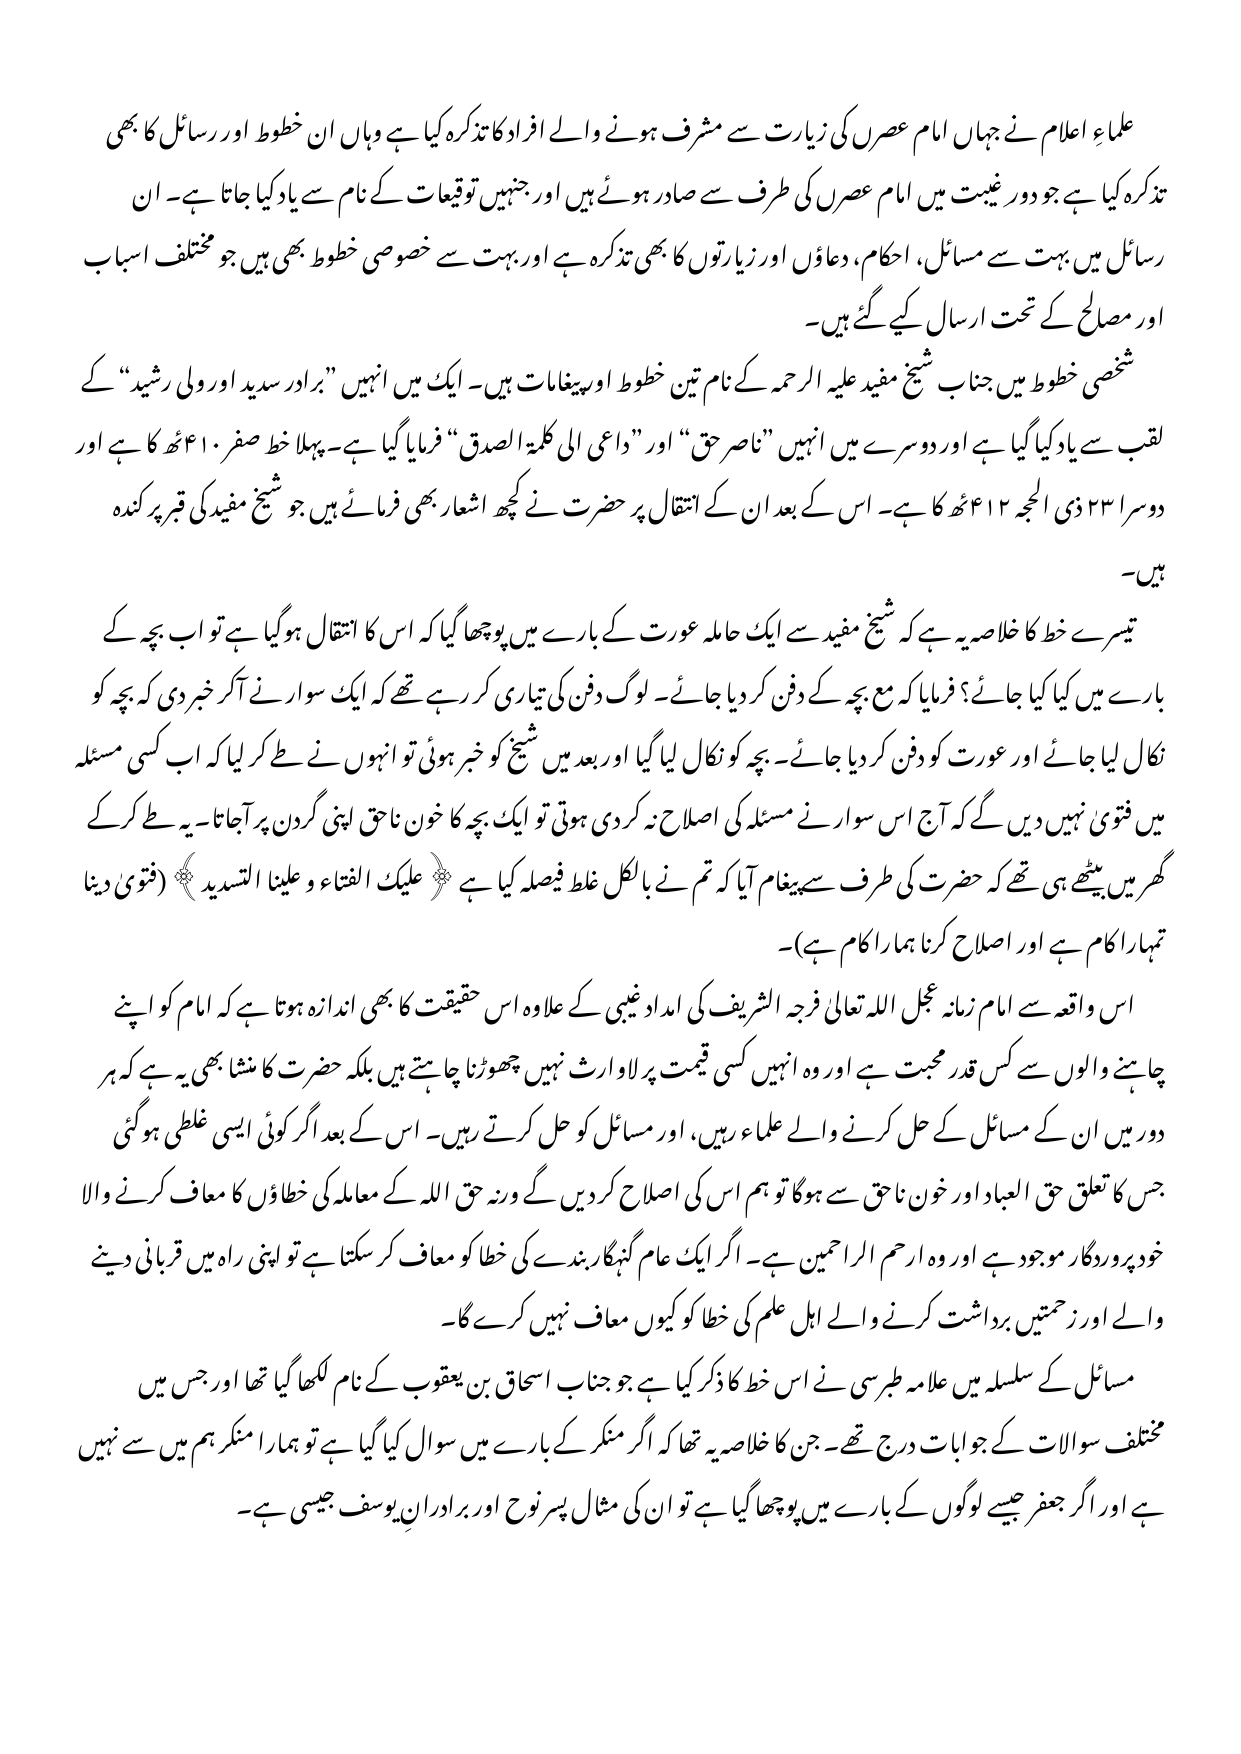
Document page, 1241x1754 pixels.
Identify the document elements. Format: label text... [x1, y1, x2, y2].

text مسائل کے سلسلہ میں علامہ طبرسی نے اس خط کا ذکر کیا ہے جو جناب اسحاق بن یعقوب کے نام لکھا گیا تھا اور جس میں مختلف سوالات کے جوابات درج تھے۔ جن کا خلاصہ یہ تھا کہ اگر منکر کے بارے میں سوال کیا گیا ہے تو ہمارا منکر ہم میں سے نہیں ہے اور اگر جعفر جیسے لوگوں کے بارے میں پوچھا گیا ہے تو ان کی مثال پسر نوح اور برادرانِ یوسف جیسی ہے۔ [75, 1344, 1165, 1531]
text علماءِ اعلام نے جہاں امام عصرں کی زیارت سے مشرف ہونے والے افراد کا تذکرہ کیا ہے وہاں ان خطوط اور رسائل کا بھی تذکرہ کیا ہے جو دور ِ غیبت میں امام عصرں کی طرف سے صادر ہوئے ہیں اور جنہیں توقیعات کے نام سے یاد کیا جاتا ہے۔ ان رسائل میں بہت سے مسائل، احکام، دعاؤں اور زیارتوں کا بھی تذکرہ ہے اور بہت سے خصوصی خطوط بھی ہیں جو مختلف اسباب اور مصالح کے تحت ارسال کیے گئے ہیں۔ [75, 94, 1165, 344]
text اس واقعہ سے امام زمانہ عجل الله تعالیٰ فرجہ الشریف کی امداد غیبی کے علاوہ اس حقیقت کا بھی اندازہ ہوتا ہے کہ امام کو اپنے چاہنے والوں سے کس قدر محبت ہے اور وہ انہیں کسی قیمت پر لاوارث نہیں چھوڑنا چاہتے ہیں بلکہ حضرت کا منشا بھی یہ ہے کہ ہر دور میں ان کے مسائل کے حل کرنے والے علماء رہیں، اور مسائل کو حل کرتے رہیں۔ اس کے بعد اگر کوئی ایسی غلطی ہوگئی جس کا تعلق حق العباد اور خون ناحق سے ہوگا تو ہم اس کی اصلاح کر دیں گے ورنہ حق الله کے معاملہ کی خطاؤں کا معاف کرنے والا خود پروردگار موجود ہے اور وہ ارحم الراحمین ہے۔ اگر ایک عام گنہگار بندے کی خطا کو معاف کر سکتا ہے تو اپنی راہ میں قربانی دینے والے اور زحمتیں برداشت کرنے والے اہل علم کی خطا کو کیوں معاف نہیں کرے گا۔ [75, 969, 1165, 1344]
text تیسرے خط کا خلاصہ یہ ہے کہ شیخ مفید سے ایک حاملہ عورت کے بارے میں پوچھا گیا کہ اس کا انتقال ہوگیا ہے تو اب بچہ کے بارے میں کیا کیا جائے؟ فرمایا کہ مع بچہ کے دفن کر دیا جائے۔ لوگ دفن کی تیاری کر رہے تھے کہ ایک سوار نے آکر خبر دی کہ بچہ کو نکال لیا جائے اور عورت کو دفن کر دیا جائے۔ بچہ کو نکال لیا گیا اور بعد میں شیخ کو خبر ہوئی تو انہوں نے طے کر لیا کہ اب کسی مسئلہ میں فتویٰ نہیں دیں گے کہ آج اس سوار نے مسئلہ کی اصلاح نہ کر دی ہوتی تو ایک بچہ کا خون ناحق اپنی گردن پر آجاتا۔ یہ طے کرکے گھر میں بیٹھے ہی تھے کہ حضرت کی طرف سے پیغام آیا کہ تم نے بالکل غلط فیصلہ کیا ہے ﴿علیک الفتاء و علینا التسدید﴾ (فتویٰ دینا تمہارا کام ہے اور اصلاح کرنا ہمارا کام ہے)۔ [75, 594, 1165, 969]
text شخصی خطوط میں جناب شیخ مفید علیہ الرحمہ کے نام تین خطوط اور پیغامات ہیں۔ ایک میں انہیں ”برادر سدید اور ولی رشید“ کے لقب سے یاد کیا گیا ہے اور دوسرے میں انہیں ”ناصر حق“ اور ”داعی الی کلمة الصدق“ فرمایا گیا ہے۔ پہلا خط صفر ۴۱۰ئھ کا ہے اور دوسرا ۲۳ ذی الحجہ ۴۱۲ئھ کا ہے۔ اس کے بعد ان کے انتقال پر حضرت نے کچھ اشعار بھی فرمائے ہیں جو شیخ مفید کی قبر پر کندہ ہیں۔ [75, 344, 1165, 594]
